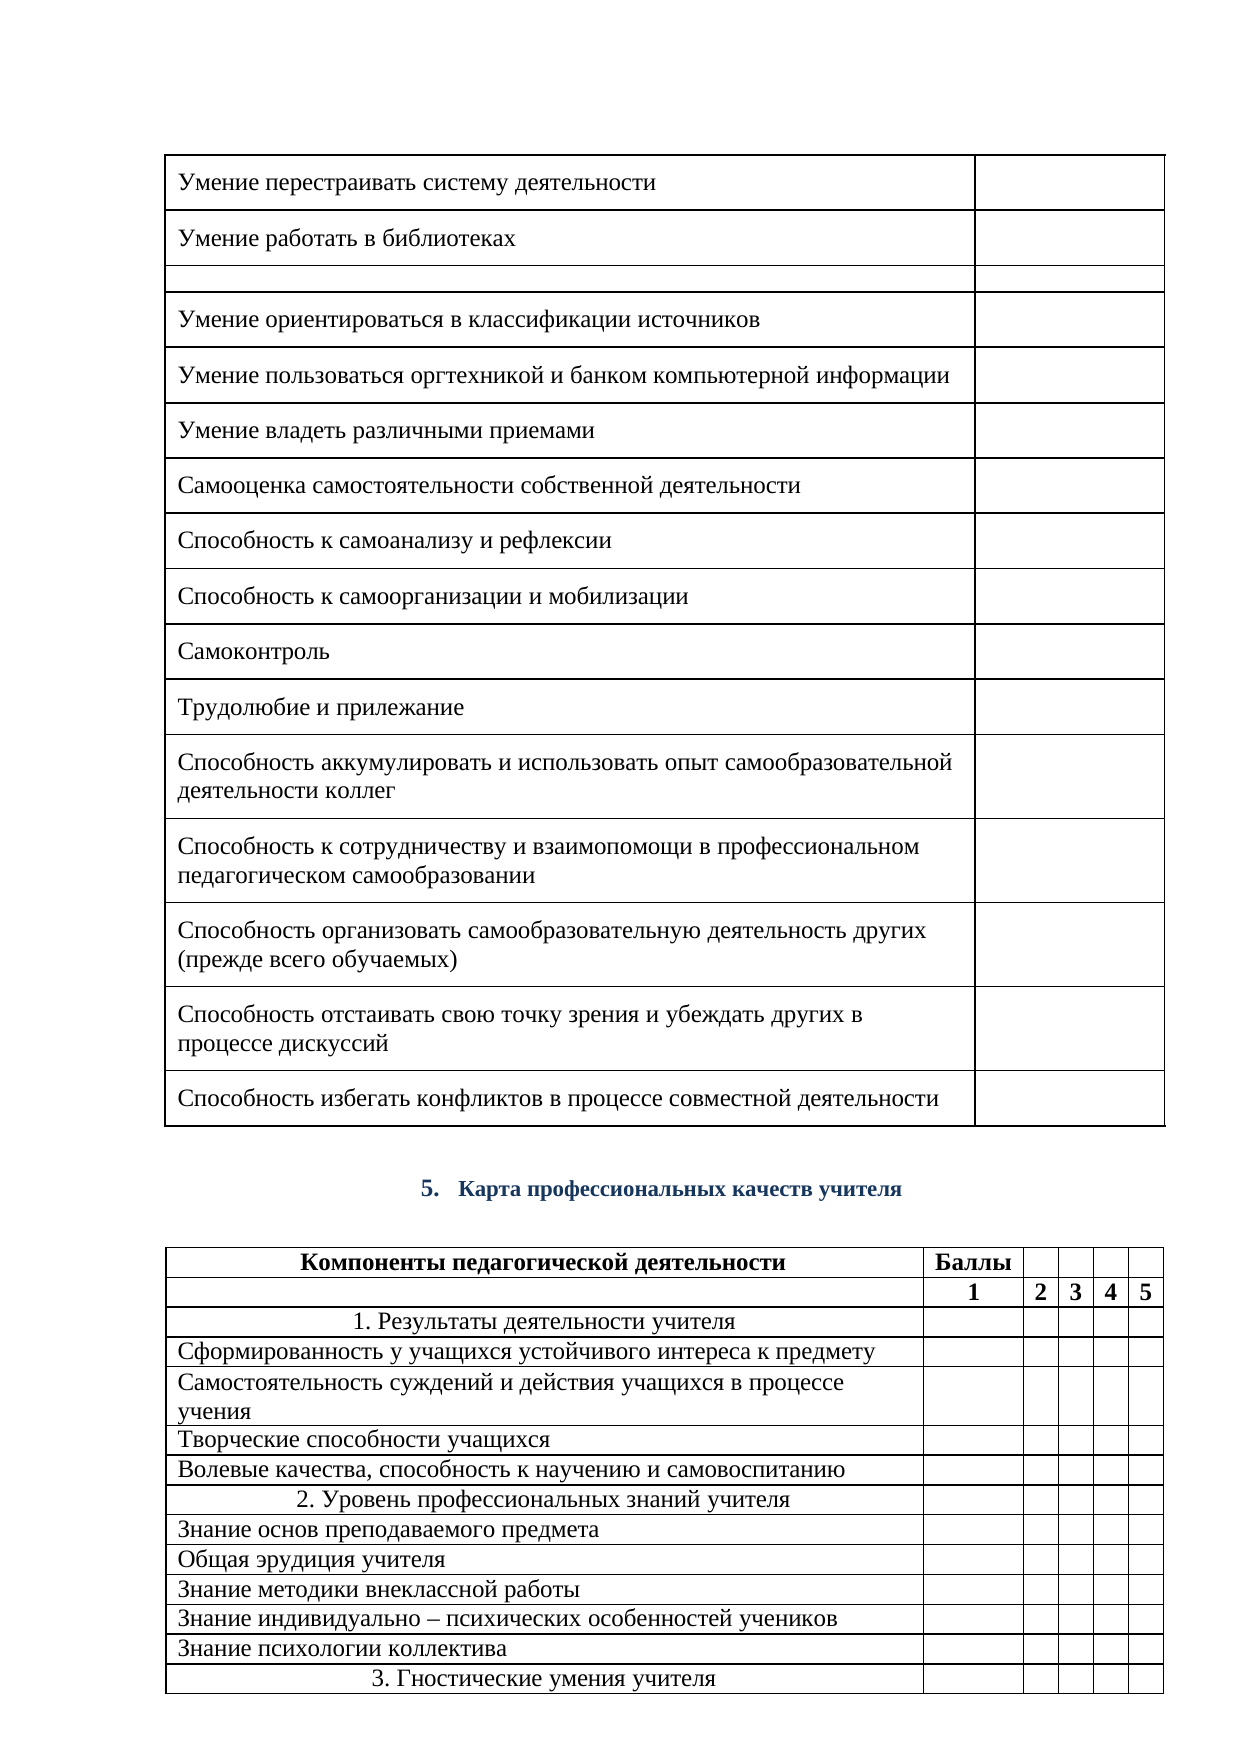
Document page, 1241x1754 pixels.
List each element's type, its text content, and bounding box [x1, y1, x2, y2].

table_cell [976, 211, 1164, 264]
table_cell [1129, 1665, 1163, 1693]
table_cell [924, 1456, 1023, 1484]
table_cell [924, 1665, 1023, 1693]
table_cell [1129, 1426, 1163, 1454]
table_header Компоненты педагогической деятельности [167, 1248, 923, 1277]
table_cell [1059, 1575, 1093, 1603]
table_cell [924, 1545, 1023, 1574]
table_cell [1024, 1575, 1058, 1603]
table_cell [1024, 1486, 1058, 1514]
table_cell [1024, 1426, 1058, 1454]
table_cell [1129, 1456, 1163, 1484]
table_cell [1129, 1486, 1163, 1514]
table_cell [1059, 1456, 1093, 1484]
table_cell Общая эрудиция учителя [167, 1545, 923, 1574]
table_cell 1. Результаты деятельности учителя [167, 1308, 923, 1336]
table_cell Способность аккумулировать и использовать опыт самообразовательной деятельности коллег [166, 735, 974, 817]
table_cell [924, 1426, 1023, 1454]
table_cell [1059, 1486, 1093, 1514]
table_cell Волевые качества, способность к научению и самовоспитанию [167, 1456, 923, 1484]
table_cell [924, 1486, 1023, 1514]
table_cell [166, 266, 974, 291]
table_cell Способность к самоанализу и рефлексии [166, 514, 974, 567]
table_cell Способность к самоорганизации и мобилизации [166, 569, 974, 623]
table_cell Знание основ преподаваемого предмета [167, 1515, 923, 1544]
table_cell Самооценка самостоятельности собственной деятельности [166, 459, 974, 512]
table_cell [1059, 1605, 1093, 1633]
table_header [1059, 1248, 1093, 1277]
table_cell [976, 348, 1164, 402]
table_cell Умение пользоваться оргтехникой и банком компьютерной информации [166, 348, 974, 402]
table_cell Сформированность у учащихся устойчивого интереса к предмету [167, 1338, 923, 1366]
table_cell [1129, 1635, 1163, 1663]
table_cell [976, 625, 1164, 678]
table_cell [1094, 1605, 1128, 1633]
table_cell Способность организовать самообразовательную деятельность других (прежде всего обучаемых) [166, 903, 974, 986]
table_cell [1129, 1545, 1163, 1574]
table_cell Трудолюбие и прилежание [166, 680, 974, 733]
table_cell [1024, 1367, 1058, 1424]
table_cell [976, 903, 1164, 986]
table_header [1129, 1248, 1163, 1277]
table_cell [1129, 1308, 1163, 1336]
table_cell [1059, 1308, 1093, 1336]
table_header [1024, 1248, 1058, 1277]
table_cell [1129, 1515, 1163, 1544]
table_cell [1129, 1367, 1163, 1424]
table_cell 3 [1059, 1278, 1093, 1306]
table_cell [1094, 1426, 1128, 1454]
table_cell [1094, 1635, 1128, 1663]
table_header Баллы [924, 1248, 1023, 1277]
table_cell [1094, 1545, 1128, 1574]
table_cell [1094, 1338, 1128, 1366]
table_cell Самостоятельность суждений и действия учащихся в процессе учения [167, 1367, 923, 1424]
table_cell [976, 1071, 1164, 1125]
table_cell [1059, 1426, 1093, 1454]
table_cell [1024, 1515, 1058, 1544]
table_header Умение перестраивать систему деятельности [166, 156, 974, 209]
table_cell [1024, 1665, 1058, 1693]
table_cell [976, 680, 1164, 733]
table_cell [1129, 1605, 1163, 1633]
table_cell [1129, 1338, 1163, 1366]
table_cell [1024, 1308, 1058, 1336]
table_cell [1094, 1665, 1128, 1693]
table_cell [1059, 1545, 1093, 1574]
table_cell [924, 1605, 1023, 1633]
table_cell [976, 293, 1164, 346]
table_cell [924, 1635, 1023, 1663]
table_cell [1059, 1665, 1093, 1693]
table_cell [976, 987, 1164, 1069]
table_cell [976, 514, 1164, 567]
table_cell 3. Гностические умения учителя [167, 1665, 923, 1693]
list Карта профессиональных качеств учителя [421, 1173, 1176, 1201]
table_cell [167, 1278, 923, 1306]
table_cell [1024, 1456, 1058, 1484]
table_cell Умение работать в библиотеках [166, 211, 974, 264]
table_cell [1094, 1367, 1128, 1424]
table_header [976, 156, 1164, 209]
table_cell [976, 404, 1164, 457]
table_cell 2 [1024, 1278, 1058, 1306]
table_cell Самоконтроль [166, 625, 974, 678]
table_cell [1059, 1515, 1093, 1544]
table_cell Знание методики внеклассной работы [167, 1575, 923, 1603]
table_cell [1094, 1575, 1128, 1603]
table_cell [924, 1515, 1023, 1544]
table_cell Знание психологии коллектива [167, 1635, 923, 1663]
table_cell 4 [1094, 1278, 1128, 1306]
table_cell [1024, 1338, 1058, 1366]
table_cell Знание индивидуально – психических особенностей учеников [167, 1605, 923, 1633]
table_cell [976, 459, 1164, 512]
table_cell 5 [1129, 1278, 1163, 1306]
table_cell Способность избегать конфликтов в процессе совместной деятельности [166, 1071, 974, 1125]
table_cell [1129, 1575, 1163, 1603]
table_cell [1094, 1308, 1128, 1336]
table_cell [1059, 1338, 1093, 1366]
table_cell [1024, 1605, 1058, 1633]
table_cell Способность к сотрудничеству и взаимопомощи в профессиональном педагогическом самообразовании [166, 819, 974, 902]
table_cell [924, 1367, 1023, 1424]
table_cell [924, 1338, 1023, 1366]
table_cell [1094, 1456, 1128, 1484]
table_cell Способность отстаивать свою точку зрения и убеждать других в процессе дискуссий [166, 987, 974, 1069]
table_cell [924, 1308, 1023, 1336]
table_cell [1094, 1486, 1128, 1514]
table_cell Умение ориентироваться в классификации источников [166, 293, 974, 346]
table_header [1094, 1248, 1128, 1277]
table_cell [1059, 1367, 1093, 1424]
table_cell [1059, 1635, 1093, 1663]
table_cell [976, 735, 1164, 817]
table_cell [924, 1575, 1023, 1603]
table_cell [976, 819, 1164, 902]
table_cell Творческие способности учащихся [167, 1426, 923, 1454]
table_cell [976, 266, 1164, 291]
table_cell [976, 569, 1164, 623]
table_cell [1024, 1545, 1058, 1574]
table_cell [1094, 1515, 1128, 1544]
table_cell 2. Уровень профессиональных знаний учителя [167, 1486, 923, 1514]
table_cell [1024, 1635, 1058, 1663]
table_cell 1 [924, 1278, 1023, 1306]
table_cell Умение владеть различными приемами [166, 404, 974, 457]
